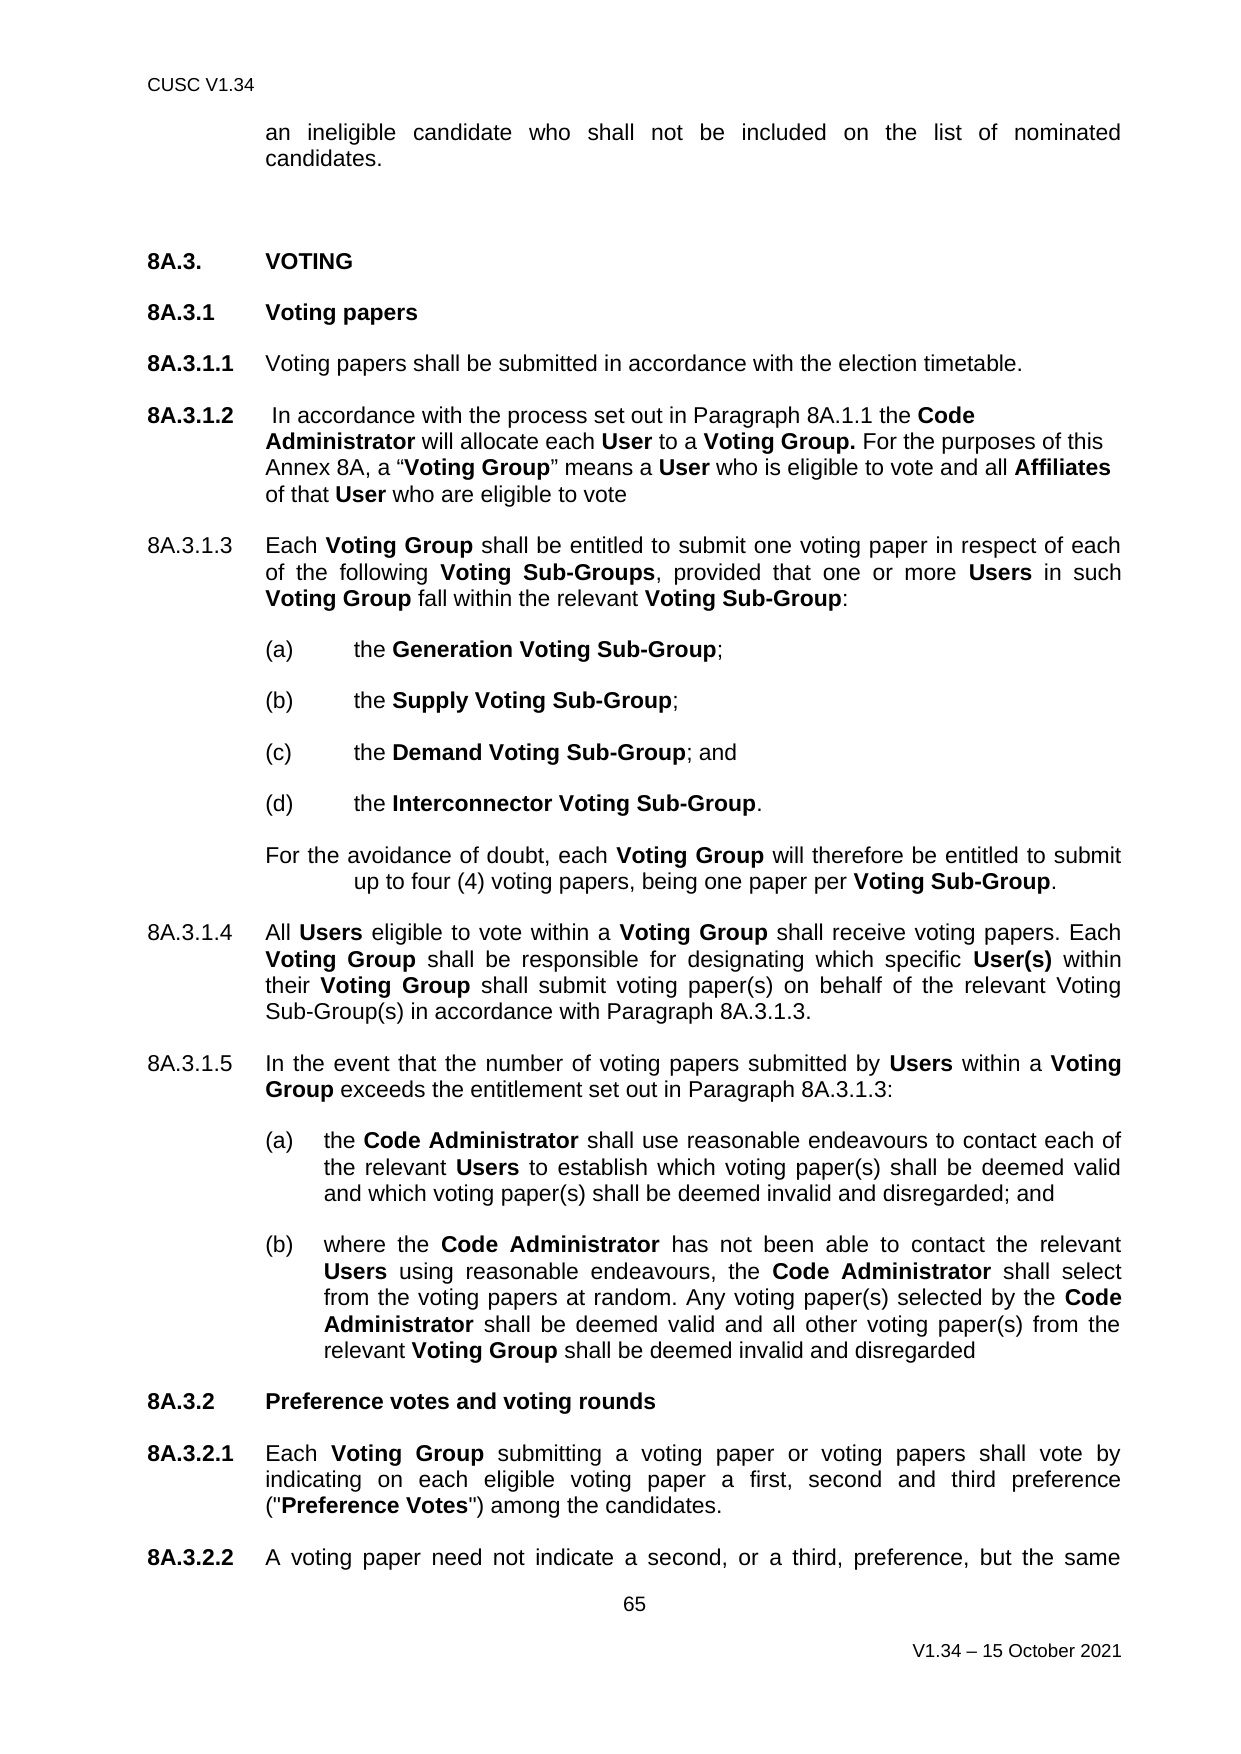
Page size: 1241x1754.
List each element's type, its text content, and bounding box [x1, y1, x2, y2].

text 8A.3.1.5 In the event that the number of voting papers submitted by Users within a Voting Group exceeds the entitlement set out in Paragraph 8A.3.1.3: [147, 1050, 1122, 1102]
text 8A.3.1.4 All Users eligible to vote within a Voting Group shall receive voting papers. Each Voting Group shall be responsible for designating which specific User(s) within their Voting Group shall submit voting paper(s) on behalf of the relevant Voting Sub-Group(s) in accordance with Paragraph 8A.3.1.3. [147, 919, 1122, 1025]
text (a) the Generation Voting Sub-Group; [265, 636, 1122, 662]
text 8A.3.1.3 Each Voting Group shall be entitled to submit one voting paper in respect of each of the following Voting Sub-Groups, provided that one or more Users in such Voting Group fall within the relevant Voting Sub-Group: [147, 532, 1122, 611]
text 8A.3.1 Voting papers [147, 299, 1122, 325]
text For the avoidance of doubt, each Voting Group will therefore be entitled to submit up to four (4) voting papers, being one paper per Voting Sub-Group. [265, 842, 1122, 894]
text (b) the Supply Voting Sub-Group; [265, 687, 1122, 714]
text (d) the Interconnector Voting Sub-Group. [265, 790, 1122, 817]
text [147, 1544, 1122, 1570]
text 8A.3.1.2 In accordance with the process set out in Paragraph 8A.1.1 the Code Administrator will allocate each User to a Voting Group. For the purposes of this Annex 8A, a “Voting Group” means a User who is eligible to vote and all Affiliates of that User who are eligible to vote [147, 402, 1122, 507]
text 8A.3. VOTING [147, 248, 1122, 274]
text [147, 118, 1122, 171]
text 8A.3.1.1 Voting papers shall be submitted in accordance with the election timetable. [147, 350, 1122, 377]
text 8A.3.2.1 Each Voting Group submitting a voting paper or voting papers shall vote by indicating on each eligible voting paper a first, second and third preference ("Preference Votes") among the candidates. [147, 1439, 1122, 1519]
text (a) the Code Administrator shall use reasonable endeavours to contact each of the relevant Users to establish which voting paper(s) shall be deemed valid and which voting paper(s) shall be deemed invalid and disregarded; and [147, 1127, 1122, 1206]
text (b) where the Code Administrator has not been able to contact the relevant Users using reasonable endeavours, the Code Administrator shall select from the voting papers at random. Any voting paper(s) selected by the Code Administrator shall be deemed valid and all other voting paper(s) from the relevant Voting Group shall be deemed invalid and disregarded [147, 1231, 1122, 1363]
text (c) the Demand Voting Sub-Group; and [265, 739, 1122, 765]
text 8A.3.2 Preference votes and voting rounds [147, 1388, 1122, 1414]
